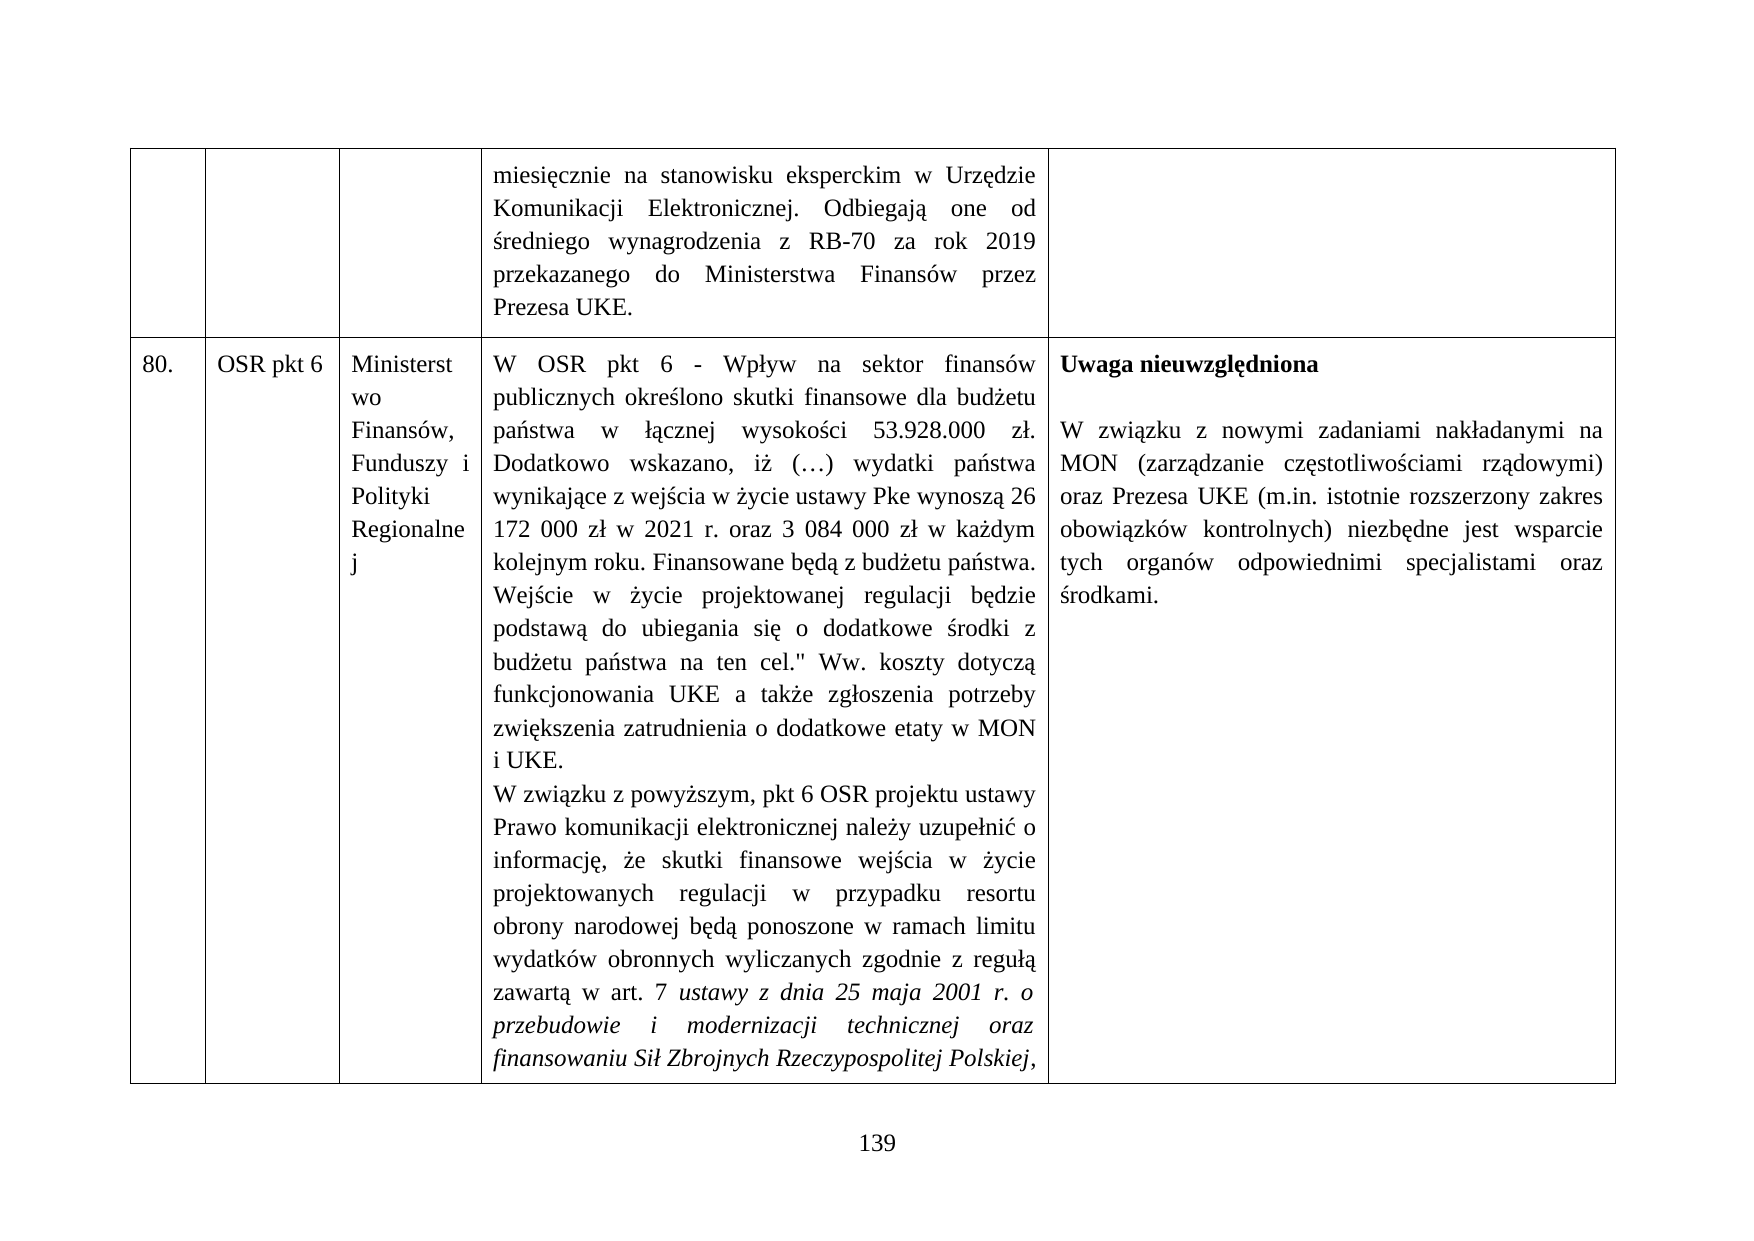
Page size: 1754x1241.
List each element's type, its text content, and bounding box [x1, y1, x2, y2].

table_cell [206, 149, 339, 337]
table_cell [482, 149, 1048, 337]
table_cell [131, 149, 205, 337]
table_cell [340, 338, 481, 1083]
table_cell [1049, 338, 1615, 1083]
table_cell [131, 338, 205, 1083]
table_cell OSR pkt 6 [206, 338, 339, 1083]
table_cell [482, 338, 1048, 1083]
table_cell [1049, 149, 1615, 337]
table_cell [340, 149, 481, 337]
